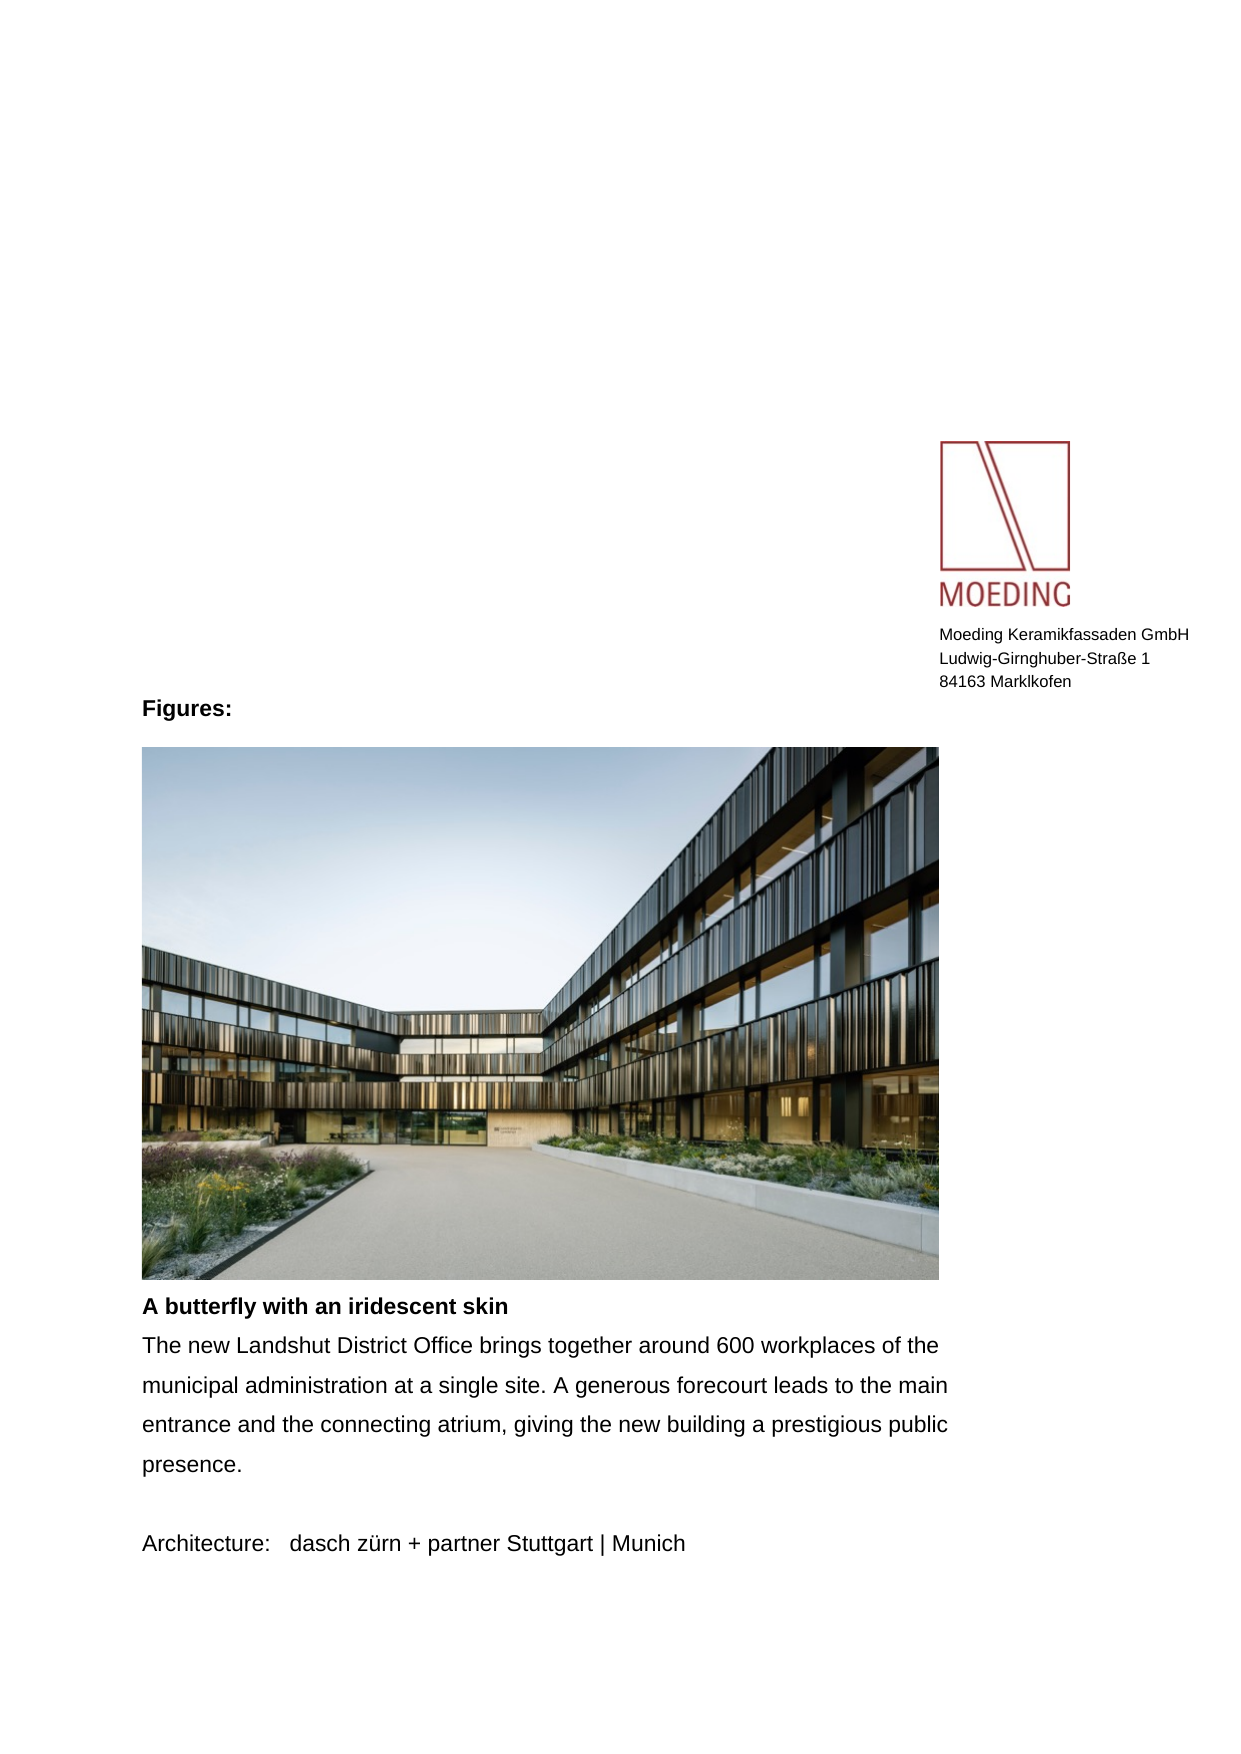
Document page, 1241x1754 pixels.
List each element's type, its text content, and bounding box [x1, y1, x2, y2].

text Figures: [142, 695, 939, 722]
picture [141, 747, 939, 1280]
picture [940, 441, 1071, 607]
text Moeding Keramikfassaden GmbH [142, 625, 1205, 644]
text Architecture: dasch zürn + partner Stuttgart | Munich [142, 1529, 936, 1556]
text Ludwig-Girnghuber-Straße 1 [142, 648, 1219, 668]
text The new Landshut District Office brings together around 600 workplaces of the municipal administration at a single site. A generous forecourt leads to the main entrance and the connecting atrium, giving the new building a prestigious public presence. [142, 1332, 951, 1477]
text 84163 Marklkofen [142, 672, 1219, 691]
